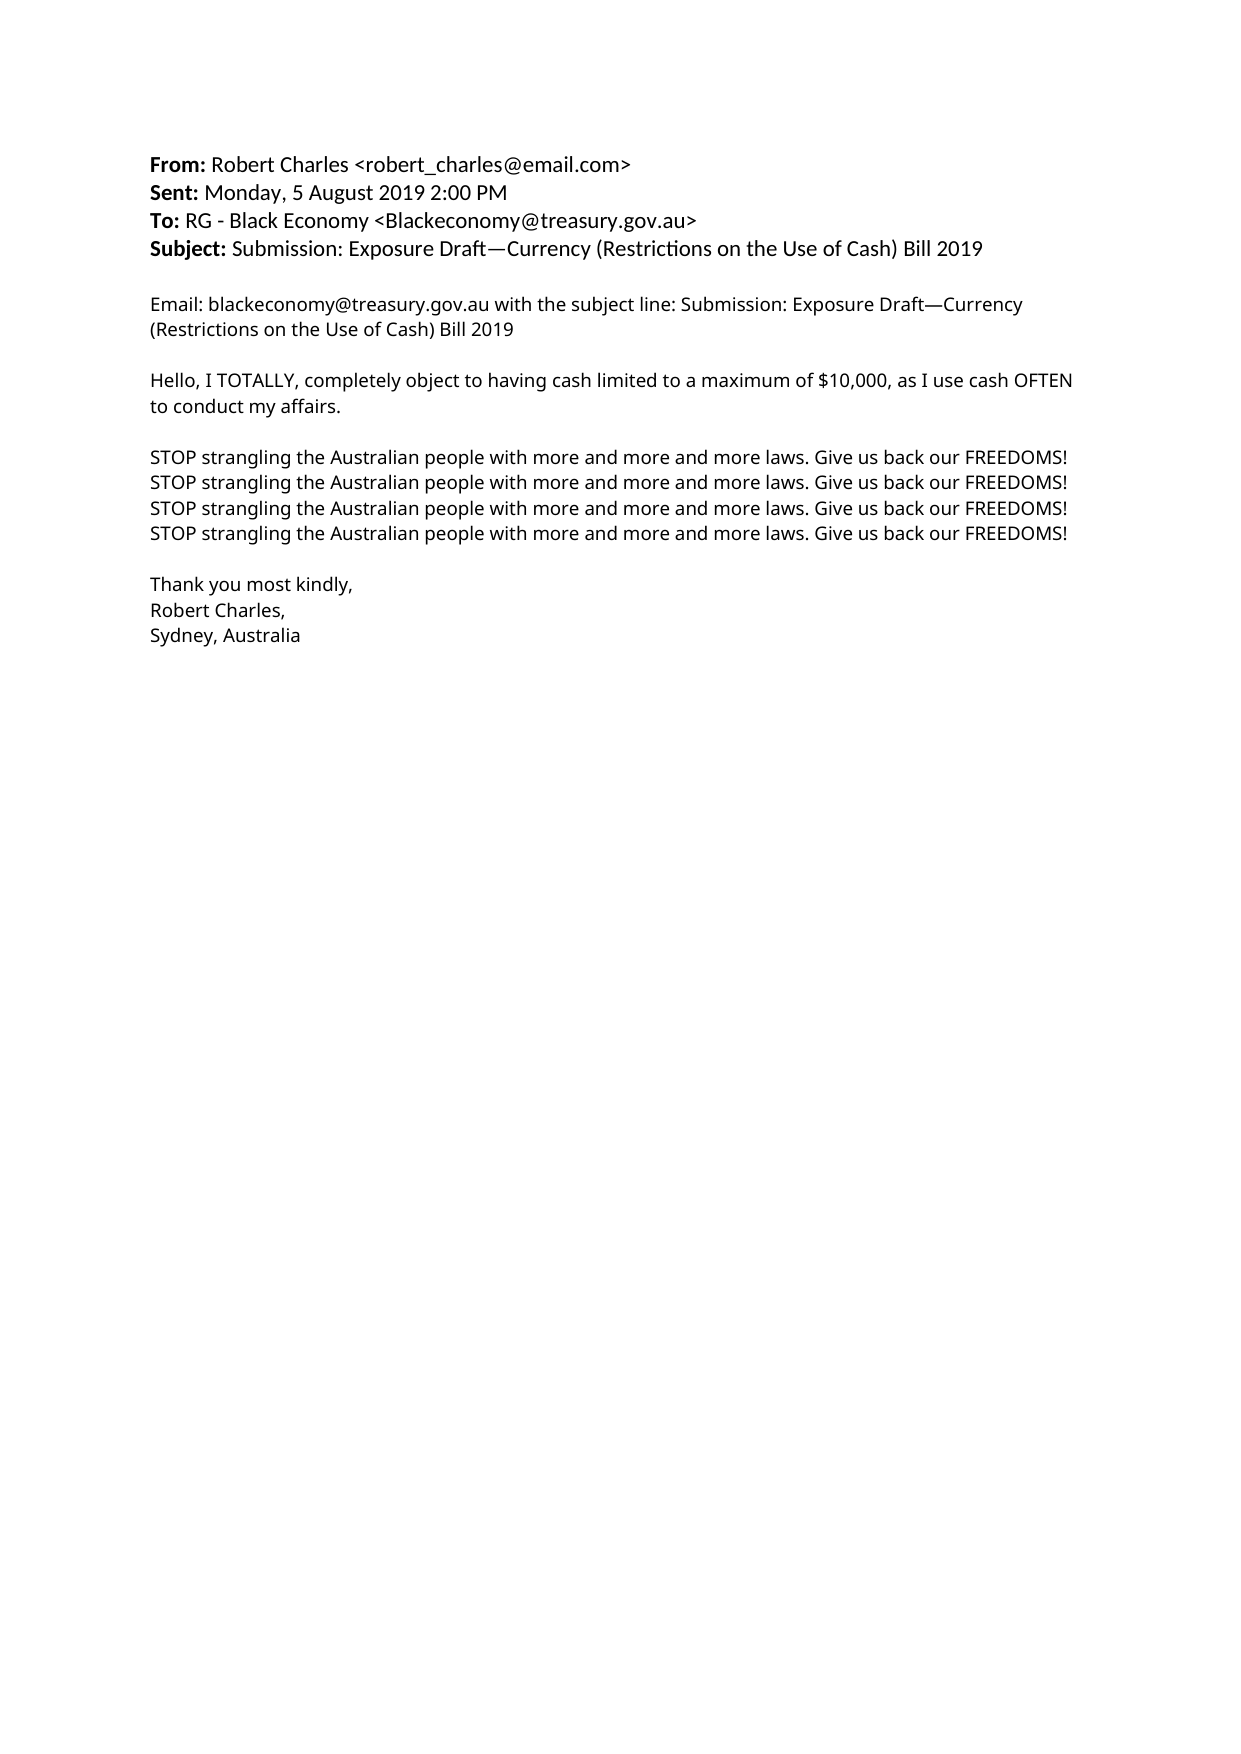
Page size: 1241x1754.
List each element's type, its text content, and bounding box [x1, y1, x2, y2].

text Email: blackeconomy@treasury.gov.au with the subject line: Submission: Exposure Draft—Currency (Restrictions on the Use of Cash) Bill 2019 [150, 291, 1090, 342]
text Hello, I TOTALLY, completely object to having cash limited to a maximum of $10,000, as I use cash OFTEN to conduct my affairs. [150, 367, 1090, 418]
text STOP strangling the Australian people with more and more and more laws. Give us back our FREEDOMS! [150, 521, 1090, 546]
text Sydney, Australia [150, 623, 1090, 648]
text Robert Charles, [150, 597, 1090, 623]
text Thank you most kindly, [150, 572, 1090, 597]
text STOP strangling the Australian people with more and more and more laws. Give us back our FREEDOMS! [150, 495, 1090, 521]
text From: Robert Charles <robert_charles@email.com> Sent: Monday, 5 August 2019 2:00 PM To: RG - Black Economy <Blackeconomy@treasury.gov.au> Subject: Submission: Exposure Draft—Currency (Restrictions on the Use of Cash) Bill 2019 [150, 150, 1090, 262]
text STOP strangling the Australian people with more and more and more laws. Give us back our FREEDOMS! [150, 444, 1090, 469]
text STOP strangling the Australian people with more and more and more laws. Give us back our FREEDOMS! [150, 469, 1090, 495]
